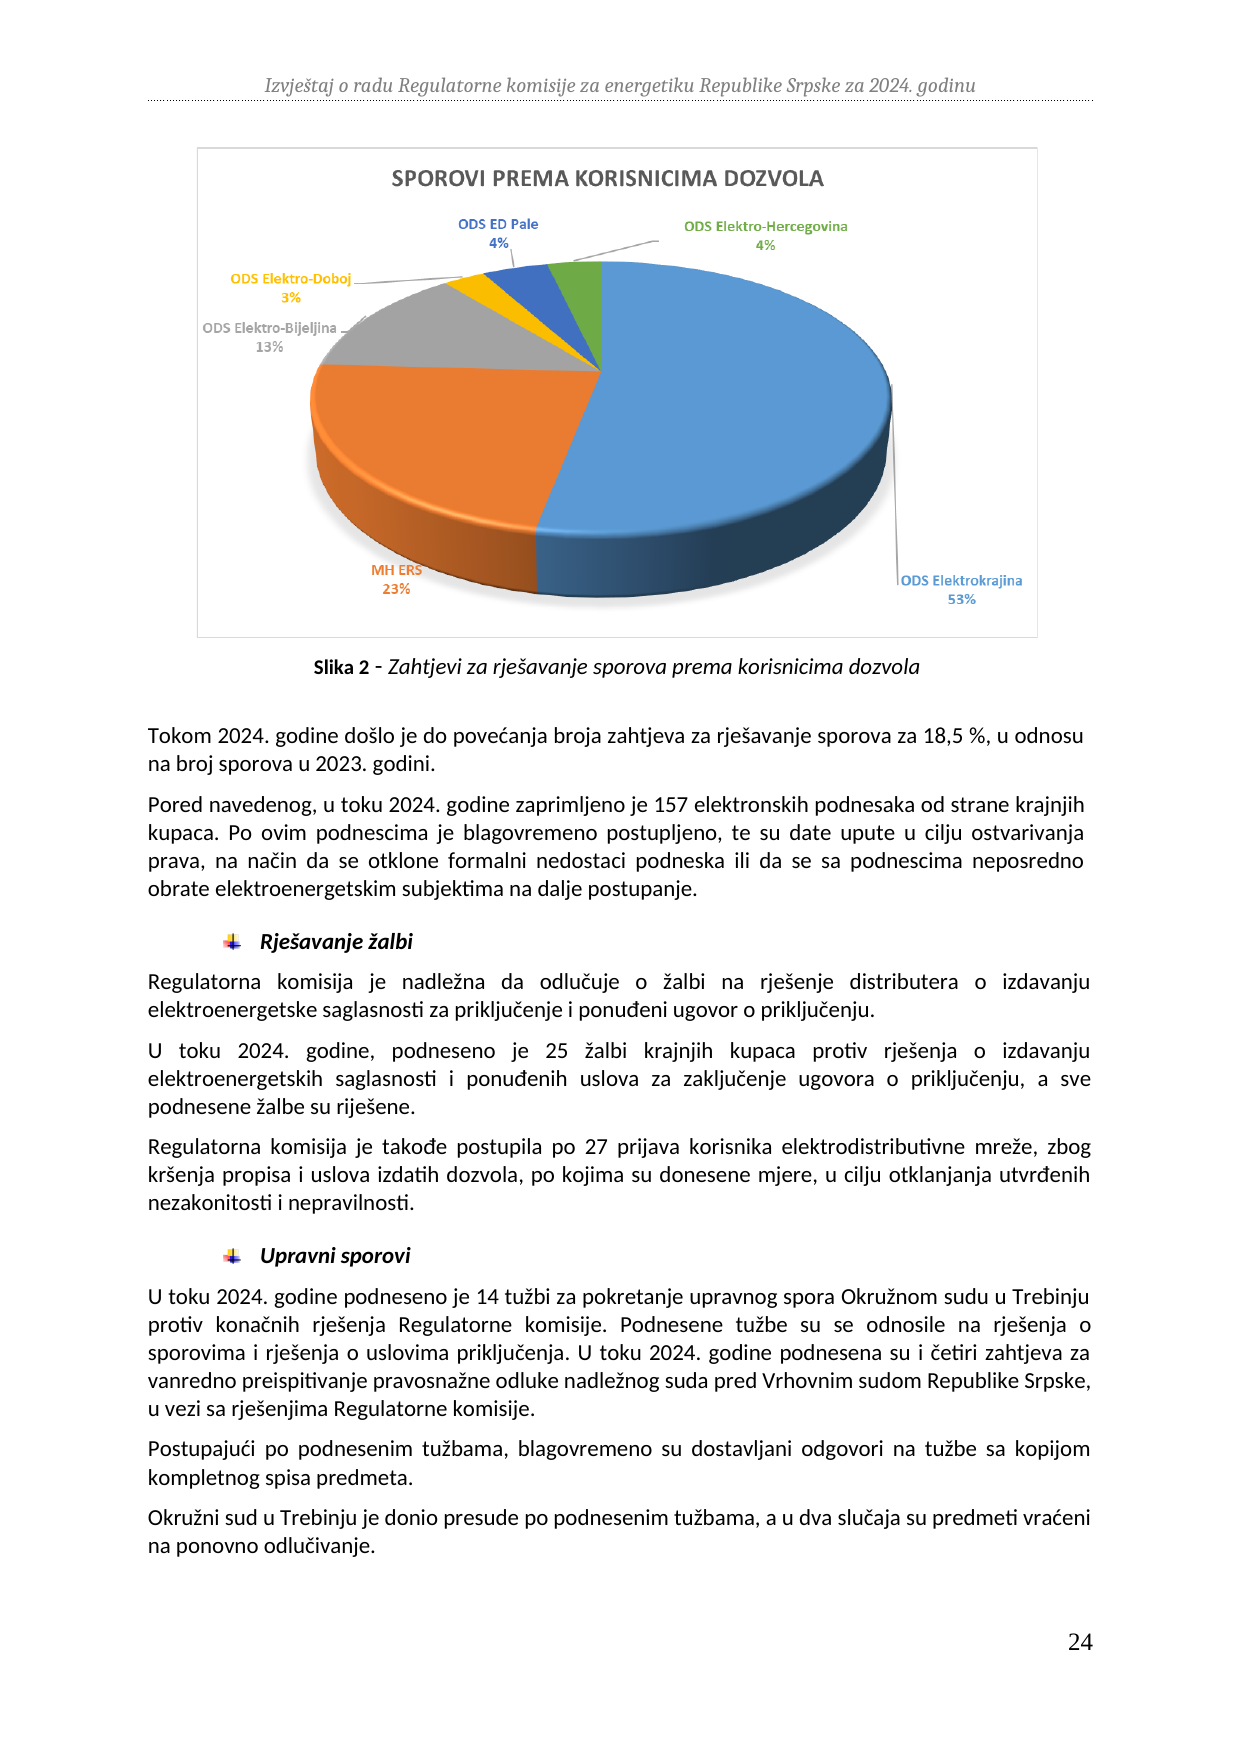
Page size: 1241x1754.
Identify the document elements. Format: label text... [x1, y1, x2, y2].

text Regulatorna komisija je nadležna da odlučuje o žalbi na rješenje distributera o izdavanju elektroenergetske saglasnosti za priključenje i ponuđeni ugovor o priključenju. [148, 967, 1093, 1023]
text Tokom 2024. godine došlo je do povećanja broja zahtjeva za rješavanje sporova za 18,5 %, u odnosu na broj sporova u 2023. godini. [148, 721, 1087, 777]
list Upravni sporovi [223, 1241, 1093, 1269]
text Pored navedenog, u toku 2024. godine zaprimljeno je 157 elektronskih podnesaka od strane krajnjih kupaca. Po ovim podnescima je blagovremeno postupljeno, te su date upute u cilju ostvarivanja prava, na način da se otklone formalni nedostaci podneska ili da se sa podnescima neposredno obrate elektroenergetskim subjektima na dalje postupanje. [148, 790, 1087, 902]
text Postupajući po podnesenim tužbama, blagovremeno su dostavljani odgovori na tužbe sa kopijom kompletnog spisa predmeta. [148, 1434, 1093, 1491]
text Slika 2 - Zahtjevi za rješavanje sporova prema korisnicima dozvola [148, 650, 1087, 681]
picture [196, 147, 1038, 638]
text Regulatorna komisija je takođe postupila po 27 prijava korisnika elektrodistributivne mreže, zbog kršenja propisa i uslova izdatih dozvola, po kojima su donesene mjere, u cilju otklanjanja utvrđenih nezakonitosti i nepravilnosti. [148, 1132, 1093, 1216]
text U toku 2024. godine, podneseno je 25 žalbi krajnjih kupaca protiv rješenja o izdavanju elektroenergetskih saglasnosti i ponuđenih uslova za zaključenje ugovora o priključenju, a sve podnesene žalbe su riješene. [148, 1036, 1093, 1120]
text U toku 2024. godine podneseno je 14 tužbi za pokretanje upravnog spora Okružnom sudu u Trebinju protiv konačnih rješenja Regulatorne komisije. Podnesene tužbe su se odnosile na rješenja o sporovima i rješenja o uslovima priključenja. U toku 2024. godine podnesena su i četiri zahtjeva za vanredno preispitivanje pravosnažne odluke nadležnog suda pred Vrhovnim sudom Republike Srpske, u vezi sa rješenjima Regulatorne komisije. [148, 1282, 1093, 1422]
picture [223, 932, 241, 950]
text Okružni sud u Trebinju je donio presude po podnesenim tužbama, a u dva slučaja su predmeti vraćeni na ponovno odlučivanje. [148, 1503, 1093, 1559]
picture [223, 1247, 241, 1264]
list Rješavanje žalbi [223, 927, 1093, 955]
